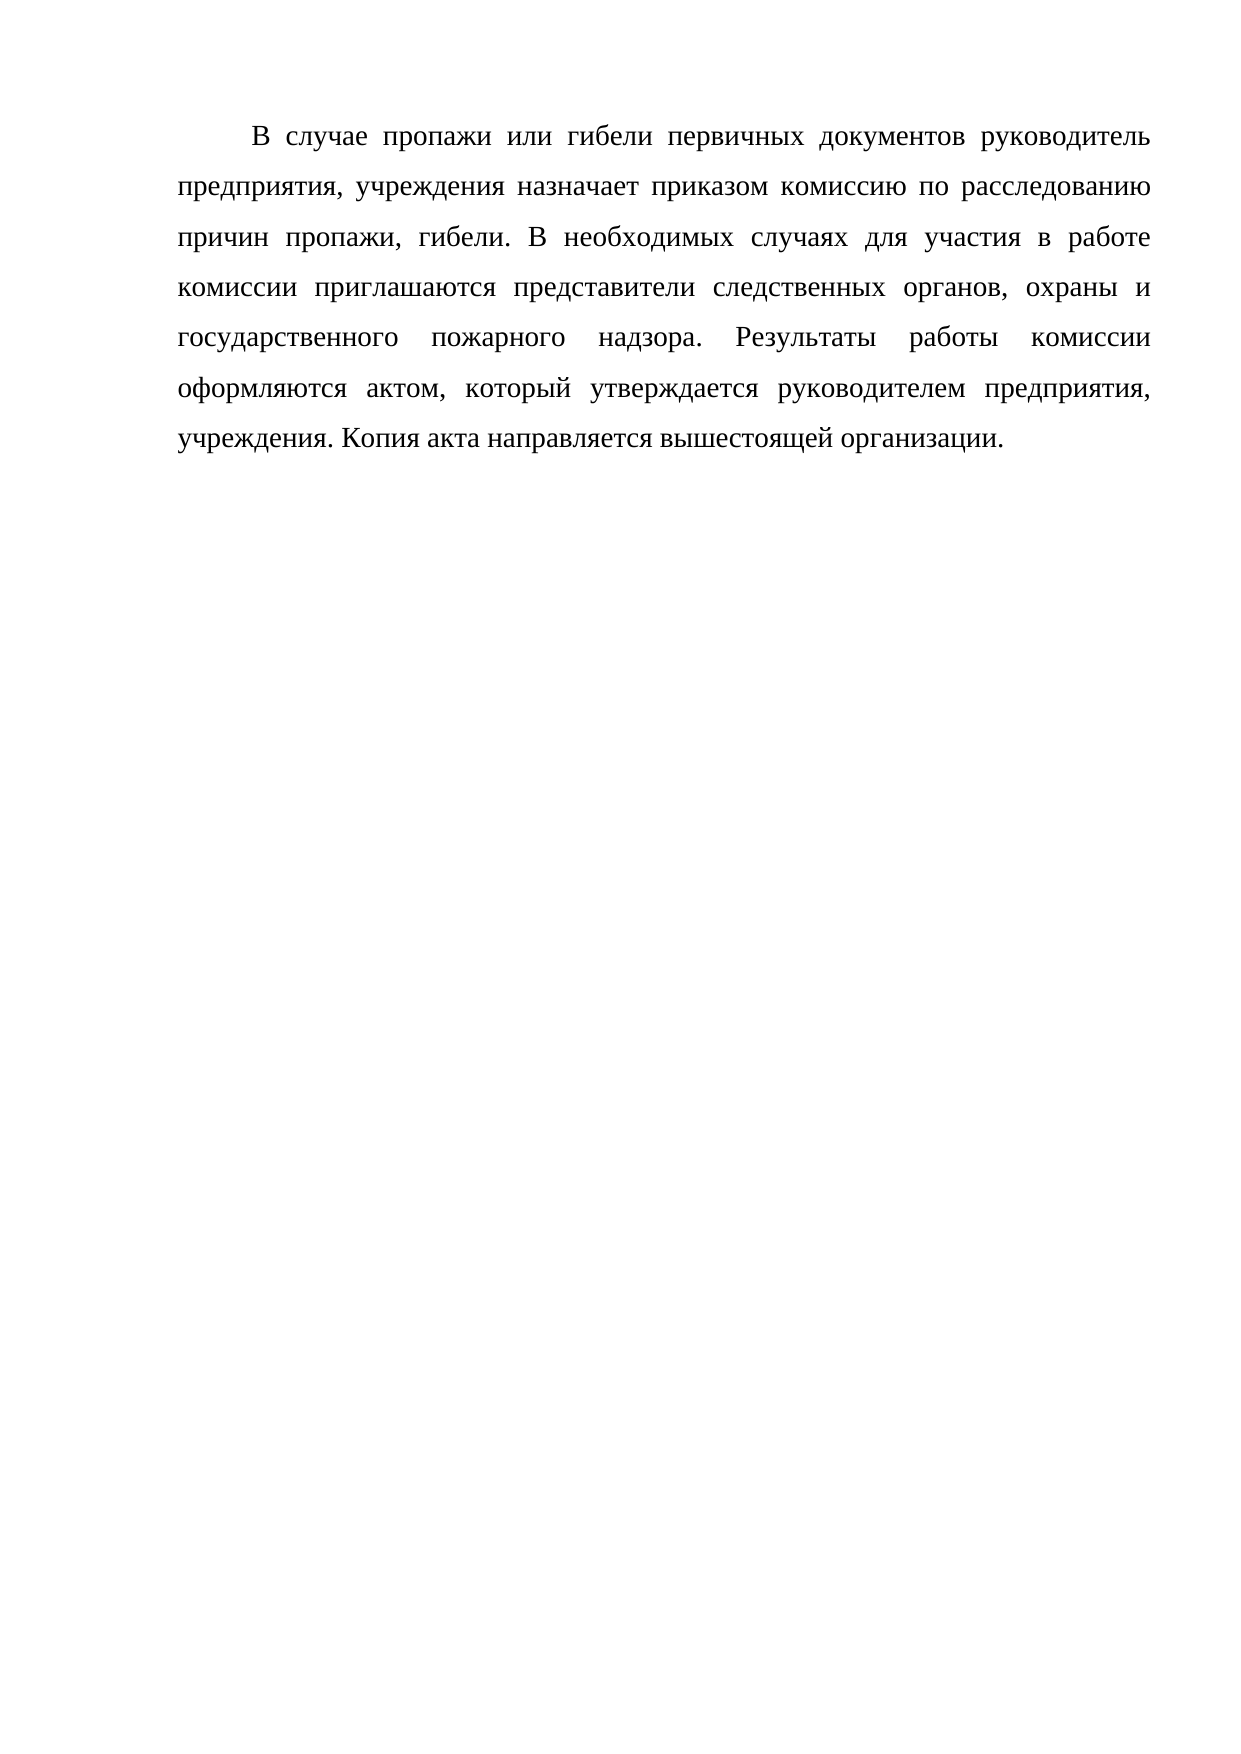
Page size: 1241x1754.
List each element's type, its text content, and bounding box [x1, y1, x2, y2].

text В случае пропажи или гибели первичных документов руководитель предприятия, учреждения назначает приказом комиссию по расследованию причин пропажи, гибели. В необходимых случаях для участия в работе комиссии приглашаются представители следственных органов, охраны и государственного пожарного надзора. Результаты работы комиссии оформляются актом, который утверждается руководителем предприятия, учреждения. Копия акта направляется вышестоящей организации. [177, 118, 1152, 453]
